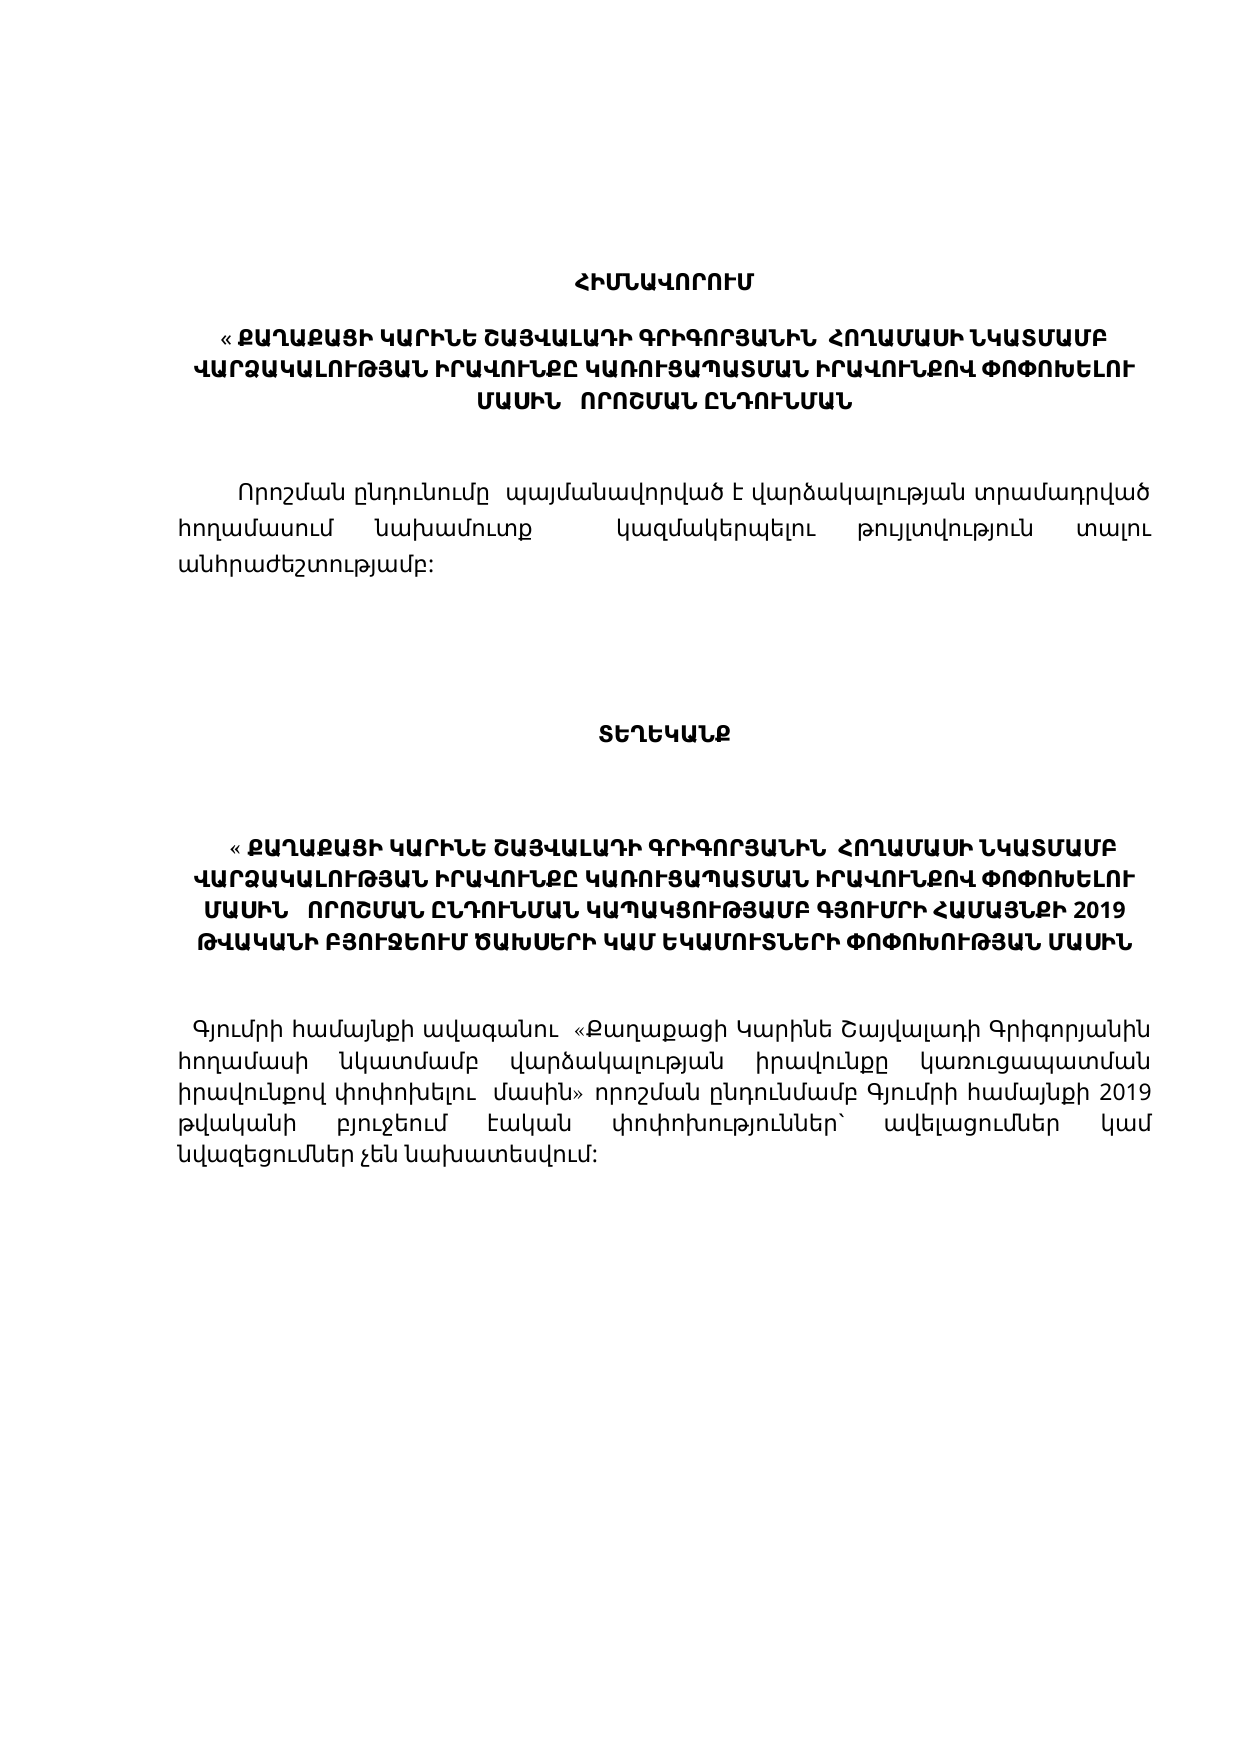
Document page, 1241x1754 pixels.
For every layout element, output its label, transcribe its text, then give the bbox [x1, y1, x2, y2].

text ՀԻՄՆԱՎՈՐՈՒՄ [177, 265, 1152, 297]
text « ՔԱՂԱՔԱՑԻ ԿԱՐԻՆԵ ՇԱՅՎԱԼԱԴԻ ԳՐԻԳՈՐՅԱՆԻՆ ՀՈՂԱՄԱՍԻ ՆԿԱՏՄԱՄԲ ՎԱՐՁԱԿԱԼՈՒԹՅԱՆ ԻՐԱՎՈՒՆՔԸ ԿԱՌՈՒՑԱՊԱՏՄԱՆ ԻՐԱՎՈՒՆՔՈՎ ՓՈՓՈԽԵԼՈՒ ՄԱՍԻՆ ՈՐՈՇՄԱՆ ԸՆԴՈՒՆՄԱՆ [177, 322, 1152, 416]
text  ՔԱՂԱՔԱՑԻ ԿԱՐԻՆԵ ՇԱՅՎԱԼԱԴԻ ԳՐԻԳՈՐՅԱՆԻՆ ՀՈՂԱՄԱՍԻ ՆԿԱՏՄԱՄԲ ՎԱՐՁԱԿԱԼՈՒԹՅԱՆ ԻՐԱՎՈՒՆՔԸ ԿԱՌՈՒՑԱՊԱՏՄԱՆ ԻՐԱՎՈՒՆՔՈՎ ՓՈՓՈԽԵԼՈՒ ՄԱՍԻՆ ՈՐՈՇՄԱՆ ԸՆԴՈՒՆՄԱՆ ԿԱՊԱԿՑՈՒԹՅԱՄԲ ԳՅՈՒՄՐԻ ՀԱՄԱՅՆՔԻ 2019 ԹՎԱԿԱՆԻ ԲՅՈՒՋԵՈՒՄ ԾԱԽՍԵՐԻ ԿԱՄ ԵԿԱՄՈՒՏՆԵՐԻ ՓՈՓՈԽՈՒԹՅԱՆ ՄԱՍԻՆ [177, 832, 1152, 957]
text Գյումրի համայնքի ավագանու Քաղաքացի Կարինե Շայվալադի Գրիգորյանին հողամասի նկատմամբ վարձակալության իրավունքը կառուցապատման իրավունքով փոփոխելու մասին որոշման ընդունմամբ Գյումրի համայնքի 2019 թվականի բյուջեում էական փոփոխություններ` ավելացումներ կամ նվազեցումներ չեն նախատեսվում: [177, 1013, 1152, 1170]
text Որոշման ընդունումը պայմանավորված է վարձակալության տրամադրված հողամասում նախամուտք կազմակերպելու թույլտվություն տալու անհրաժեշտությամբ: [177, 476, 1152, 579]
text ՏԵՂԵԿԱՆՔ [177, 718, 1152, 749]
